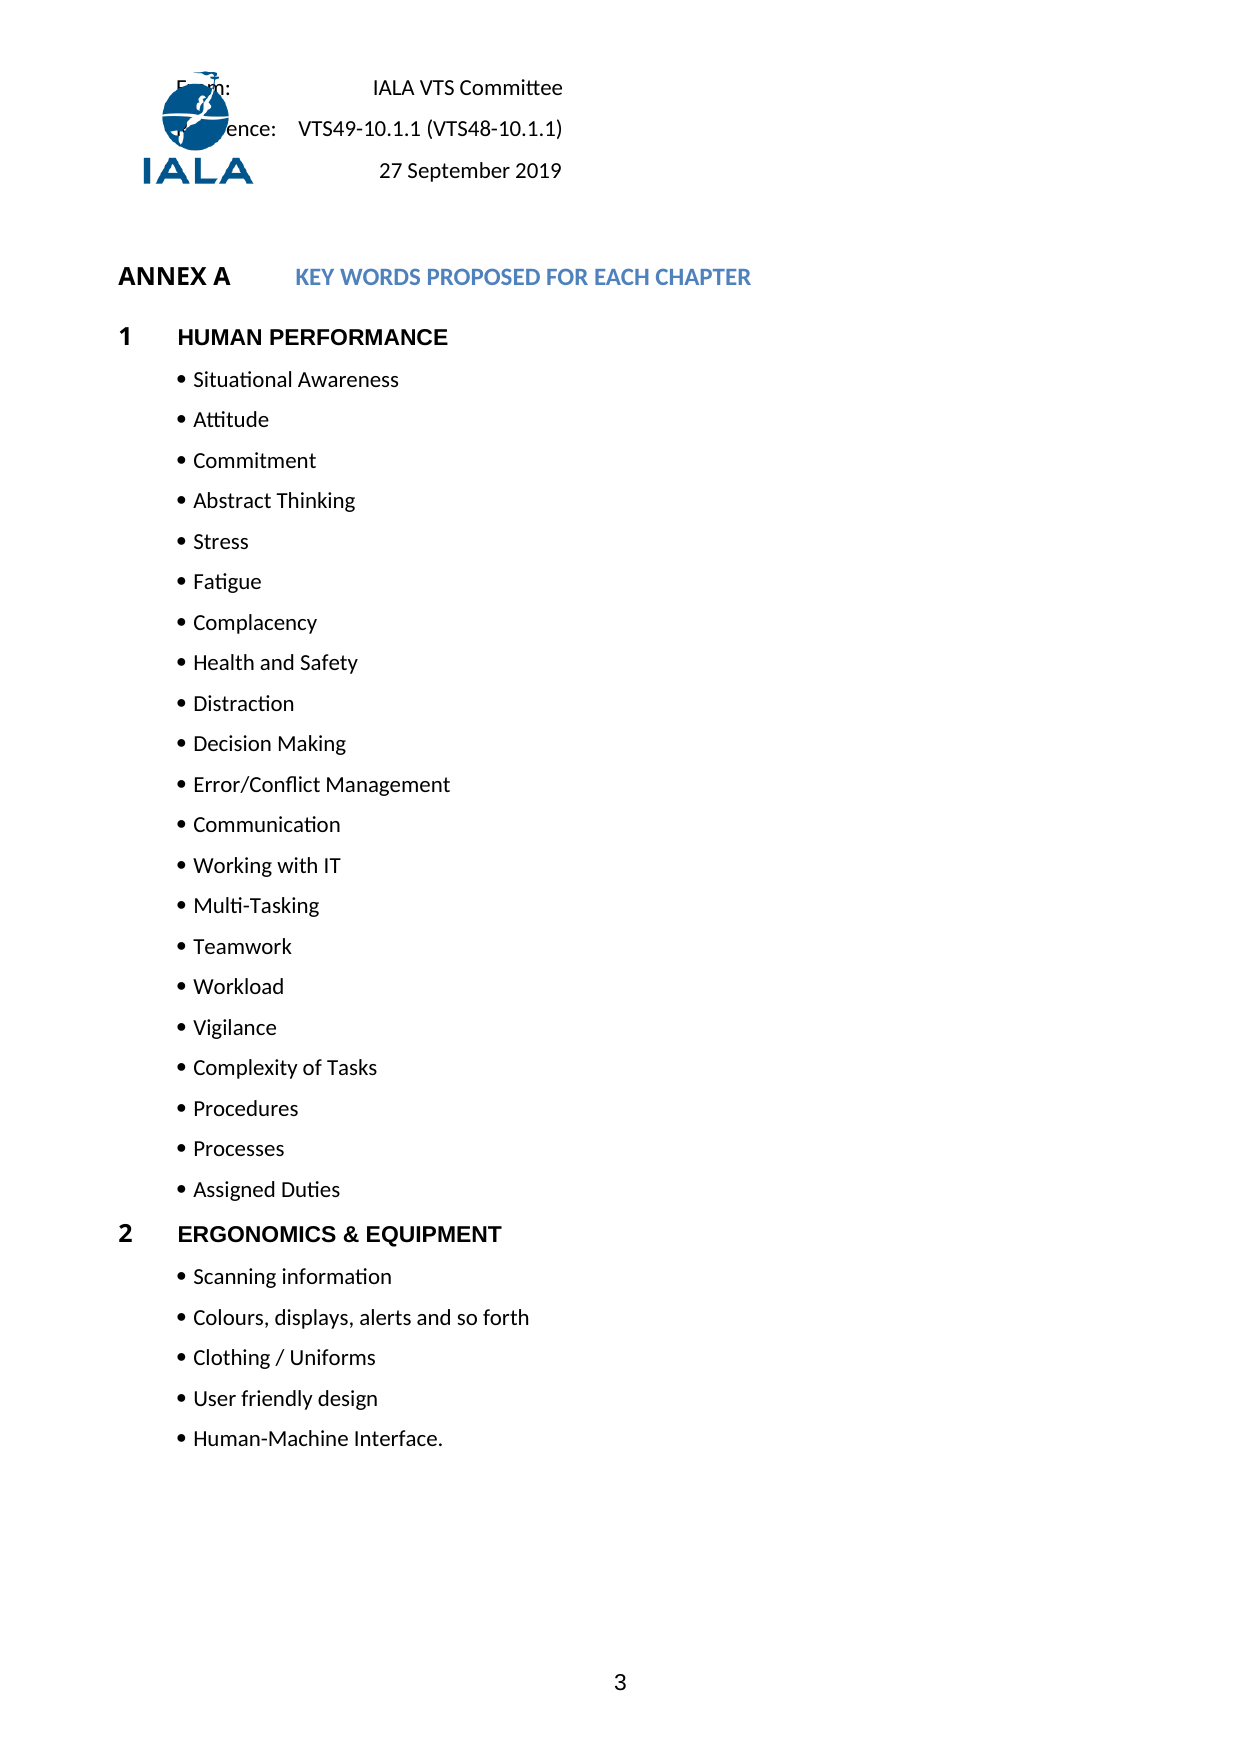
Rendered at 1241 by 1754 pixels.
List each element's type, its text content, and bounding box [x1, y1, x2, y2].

text Communication [177, 810, 1122, 838]
text User friendly design [177, 1384, 1122, 1412]
text Key words proposed for each chapter [118, 259, 1122, 293]
text Complacency [177, 608, 1122, 636]
text Error/Conflict Management [177, 770, 1122, 798]
text Teamwork [177, 932, 1122, 960]
text Abstract Thinking [177, 486, 1122, 514]
text Situational Awareness [177, 365, 1122, 393]
text Procedures [177, 1094, 1122, 1122]
text Colours, displays, alerts and so forth [177, 1303, 1122, 1331]
text Workload [177, 972, 1122, 1001]
text Clothing / Uniforms [177, 1343, 1122, 1371]
text Fatigue [177, 567, 1122, 595]
picture [118, 59, 272, 209]
subtitle ERGONOMICS & EQUIPMENT [118, 1216, 1122, 1250]
subtitle HUMAN PERFORMANCE [118, 318, 1122, 352]
text Working with IT [177, 851, 1122, 879]
text Commitment [177, 446, 1122, 474]
text Attitude [177, 405, 1122, 433]
text Distraction [177, 689, 1122, 717]
text Human-Machine Interface. [177, 1424, 1122, 1452]
text Complexity of Tasks [177, 1053, 1122, 1082]
text Decision Making [177, 729, 1122, 757]
text Vigilance [177, 1013, 1122, 1041]
text Scanning information [177, 1262, 1122, 1290]
text Health and Safety [177, 648, 1122, 676]
text Multi-Tasking [177, 891, 1122, 919]
text Assigned Duties [177, 1175, 1122, 1203]
text Processes [177, 1134, 1122, 1163]
text Stress [177, 527, 1122, 555]
